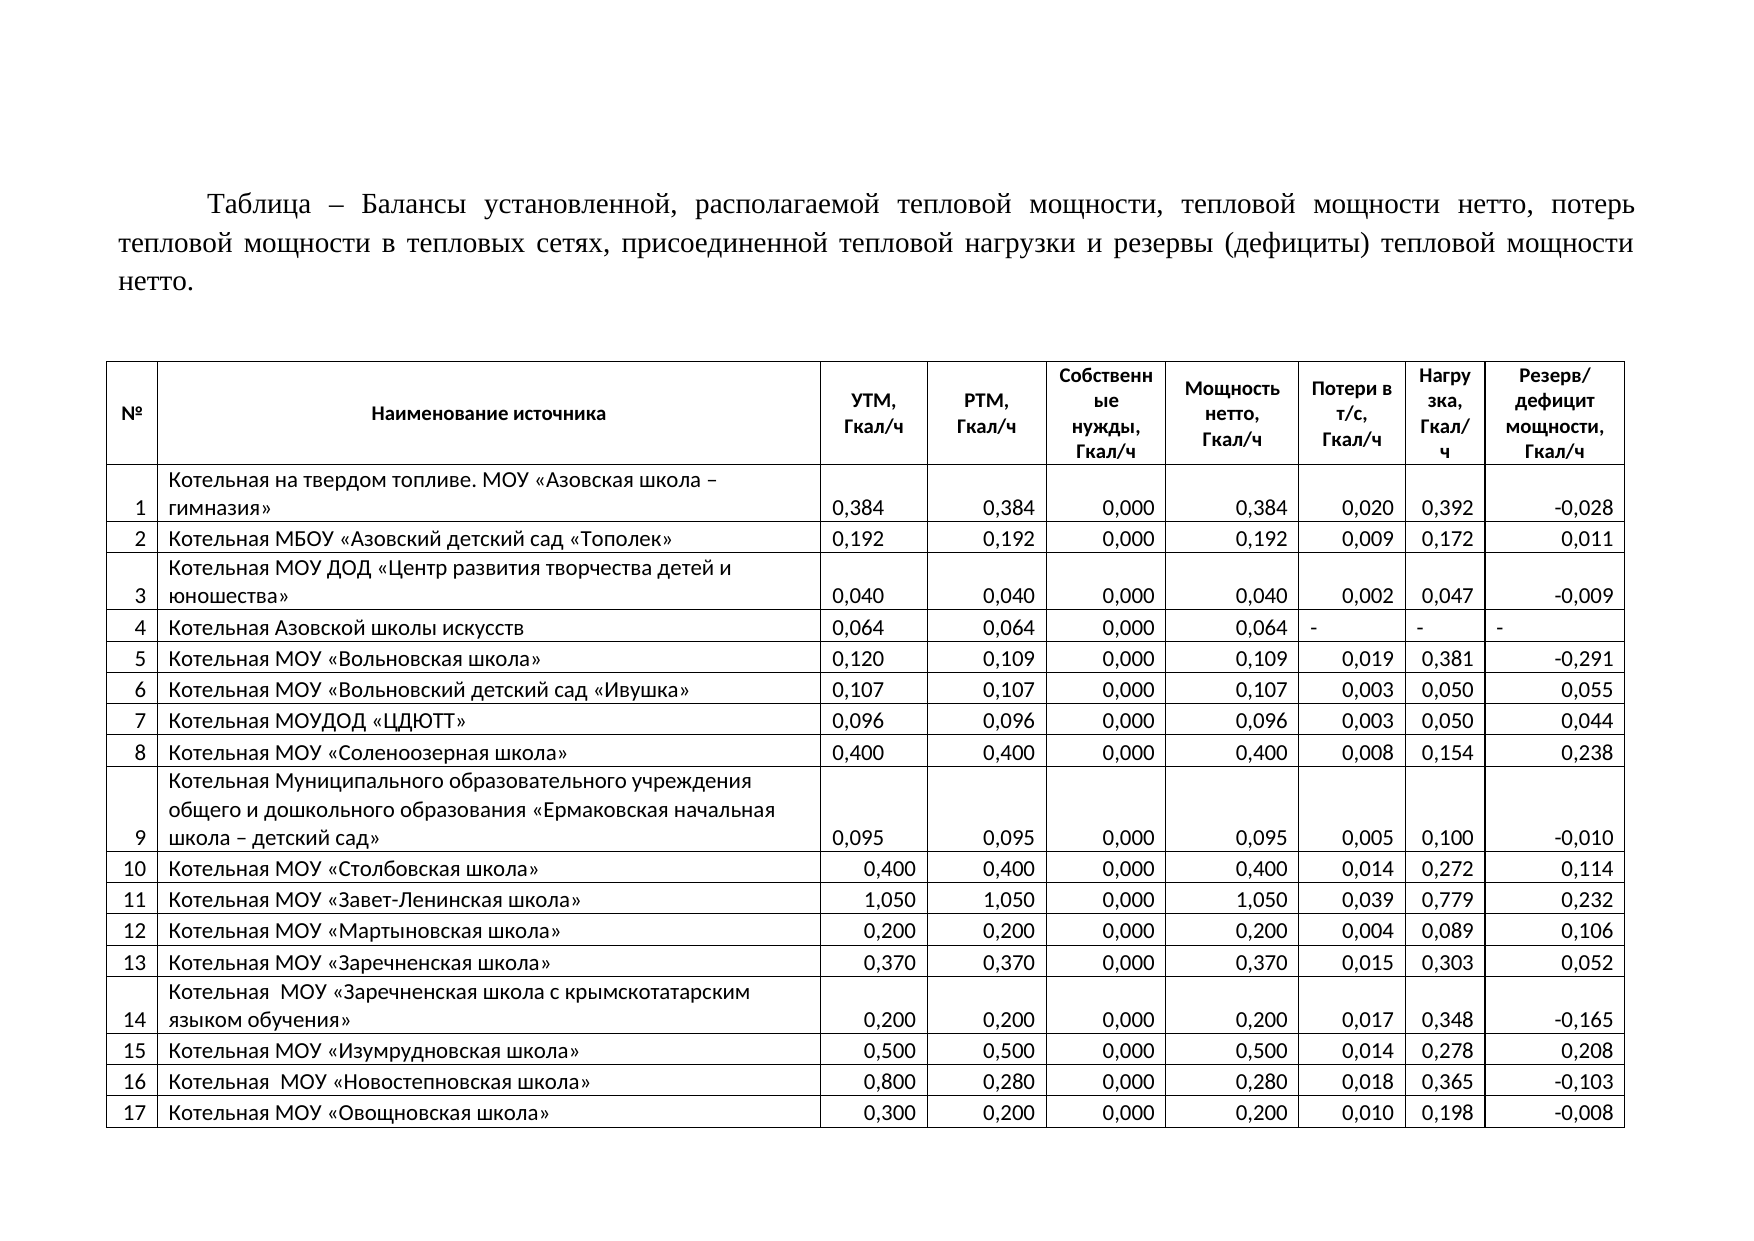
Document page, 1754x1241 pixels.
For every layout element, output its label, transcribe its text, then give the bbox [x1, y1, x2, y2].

table_cell 0,095 [928, 767, 1046, 851]
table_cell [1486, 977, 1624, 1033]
table_cell 2 [107, 522, 157, 552]
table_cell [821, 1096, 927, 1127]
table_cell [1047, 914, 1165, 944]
table_cell 0,064 [1166, 610, 1298, 641]
table_cell - [1406, 610, 1484, 641]
table_cell 0,392 [1406, 465, 1484, 521]
table_cell 0,000 [1047, 852, 1165, 882]
table_cell 0,114 [1486, 852, 1624, 882]
table_cell 0,014 [1299, 852, 1405, 882]
table_cell 0,095 [1166, 767, 1298, 851]
table_cell 0,050 [1406, 704, 1484, 734]
table_header Наименование источника [158, 362, 820, 464]
table_cell 0,400 [821, 735, 927, 766]
table_cell 0,003 [1299, 704, 1405, 734]
table_cell 0,384 [821, 465, 927, 521]
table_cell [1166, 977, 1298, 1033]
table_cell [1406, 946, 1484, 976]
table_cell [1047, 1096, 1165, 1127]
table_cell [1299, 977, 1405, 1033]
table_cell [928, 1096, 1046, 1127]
table_cell 1 [107, 465, 157, 521]
table_cell 0,400 [1166, 852, 1298, 882]
table_cell 9 [107, 767, 157, 851]
table_cell Котельная МОУ «Завет-Ленинская школа» [158, 883, 820, 913]
table_cell 0,154 [1406, 735, 1484, 766]
table_cell 0,096 [928, 704, 1046, 734]
table_cell 3 [107, 553, 157, 609]
table_cell 0,000 [1047, 883, 1165, 913]
table_cell 0,096 [821, 704, 927, 734]
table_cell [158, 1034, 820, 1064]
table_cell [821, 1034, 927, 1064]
table_header Резерв/дефицит мощности, Гкал/ч [1486, 362, 1624, 464]
table_cell 0,272 [1406, 852, 1484, 882]
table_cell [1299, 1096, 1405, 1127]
table_cell - [1486, 610, 1624, 641]
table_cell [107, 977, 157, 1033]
table_cell 0,000 [1047, 553, 1165, 609]
table_cell Котельная МОУ «Мартыновская школа» [158, 914, 820, 944]
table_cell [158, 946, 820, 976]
table_cell 0,055 [1486, 673, 1624, 703]
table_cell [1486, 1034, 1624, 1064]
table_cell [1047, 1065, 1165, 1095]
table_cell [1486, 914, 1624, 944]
table_cell -0,010 [1486, 767, 1624, 851]
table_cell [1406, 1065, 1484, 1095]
table_cell 0,200 [821, 914, 927, 944]
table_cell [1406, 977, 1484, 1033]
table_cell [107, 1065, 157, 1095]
table_cell 0,040 [1166, 553, 1298, 609]
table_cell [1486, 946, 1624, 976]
table_cell 0,109 [928, 642, 1046, 672]
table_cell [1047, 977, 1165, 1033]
table_cell 0,020 [1299, 465, 1405, 521]
table_header УТМ, Гкал/ч [821, 362, 927, 464]
table_cell 0,107 [821, 673, 927, 703]
table_cell 0,039 [1299, 883, 1405, 913]
table_cell Котельная МОУ «Соленоозерная школа» [158, 735, 820, 766]
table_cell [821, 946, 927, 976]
table_cell 0,109 [1166, 642, 1298, 672]
table_cell Котельная на твердом топливе. МОУ «Азовская школа – гимназия» [158, 465, 820, 521]
table_cell 0,005 [1299, 767, 1405, 851]
table_header РТМ, Гкал/ч [928, 362, 1046, 464]
table_cell Котельная Азовской школы искусств [158, 610, 820, 641]
table_cell Котельная Муниципального образовательного учреждения общего и дошкольного образования «Ермаковская начальная школа – детский сад» [158, 767, 820, 851]
table_cell 0,096 [1166, 704, 1298, 734]
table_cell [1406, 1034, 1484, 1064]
table_cell 0,044 [1486, 704, 1624, 734]
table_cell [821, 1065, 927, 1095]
table_cell 0,011 [1486, 522, 1624, 552]
table_cell 0,064 [821, 610, 927, 641]
table_cell 4 [107, 610, 157, 641]
table_cell 0,040 [821, 553, 927, 609]
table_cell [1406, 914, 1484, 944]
table_cell 0,100 [1406, 767, 1484, 851]
table_cell 0,003 [1299, 673, 1405, 703]
table_cell 0,400 [928, 735, 1046, 766]
table_cell 0,192 [821, 522, 927, 552]
table_cell 0,381 [1406, 642, 1484, 672]
table_cell -0,291 [1486, 642, 1624, 672]
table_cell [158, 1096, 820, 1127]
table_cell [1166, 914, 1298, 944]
table_cell 0,000 [1047, 767, 1165, 851]
table_cell 0,200 [928, 914, 1046, 944]
table_cell 0,040 [928, 553, 1046, 609]
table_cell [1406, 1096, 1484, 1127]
table_cell 0,107 [1166, 673, 1298, 703]
table_cell 0,779 [1406, 883, 1484, 913]
table_header Собственные нужды, Гкал/ч [1047, 362, 1165, 464]
table_header № [107, 362, 157, 464]
table_cell 0,384 [1166, 465, 1298, 521]
table_cell 0,192 [928, 522, 1046, 552]
table_cell Котельная МОУ «Вольновская школа» [158, 642, 820, 672]
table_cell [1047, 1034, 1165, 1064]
table_cell 0,019 [1299, 642, 1405, 672]
table_cell 0,064 [928, 610, 1046, 641]
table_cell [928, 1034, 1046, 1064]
table_cell 0,000 [1047, 642, 1165, 672]
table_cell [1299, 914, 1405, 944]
table_cell 12 [107, 914, 157, 944]
table_cell 1,050 [821, 883, 927, 913]
table_cell 0,000 [1047, 735, 1165, 766]
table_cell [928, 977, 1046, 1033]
table_cell 0,400 [821, 852, 927, 882]
table_cell 6 [107, 673, 157, 703]
table_cell 0,400 [1166, 735, 1298, 766]
table_cell 0,107 [928, 673, 1046, 703]
table_header Мощность нетто, Гкал/ч [1166, 362, 1298, 464]
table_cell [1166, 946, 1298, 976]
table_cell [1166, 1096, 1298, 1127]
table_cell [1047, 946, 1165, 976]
table_cell 0,192 [1166, 522, 1298, 552]
table_cell Котельная МБОУ «Азовский детский сад «Тополек» [158, 522, 820, 552]
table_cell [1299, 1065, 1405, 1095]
table_cell 10 [107, 852, 157, 882]
table_cell 0,095 [821, 767, 927, 851]
table_cell 0,002 [1299, 553, 1405, 609]
table_cell 0,000 [1047, 522, 1165, 552]
table_header Нагрузка, Гкал/ч [1406, 362, 1484, 464]
table_cell -0,028 [1486, 465, 1624, 521]
table_cell Котельная МОУДОД «ЦДЮТТ» [158, 704, 820, 734]
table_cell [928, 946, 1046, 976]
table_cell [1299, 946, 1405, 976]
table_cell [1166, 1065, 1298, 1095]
table_cell 0,009 [1299, 522, 1405, 552]
table_cell 1,050 [1166, 883, 1298, 913]
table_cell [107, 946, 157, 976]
table_header Потери в т/с, Гкал/ч [1299, 362, 1405, 464]
table_cell - [1299, 610, 1405, 641]
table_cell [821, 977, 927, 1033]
table_cell 0,008 [1299, 735, 1405, 766]
table_cell Котельная МОУ «Вольновский детский сад «Ивушка» [158, 673, 820, 703]
table_cell 0,400 [928, 852, 1046, 882]
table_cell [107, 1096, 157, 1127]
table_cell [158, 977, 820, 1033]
table_cell 8 [107, 735, 157, 766]
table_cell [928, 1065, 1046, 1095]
table_cell Котельная МОУ «Столбовская школа» [158, 852, 820, 882]
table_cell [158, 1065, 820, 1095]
table_cell 0,047 [1406, 553, 1484, 609]
table_cell 0,050 [1406, 673, 1484, 703]
table_cell 0,000 [1047, 610, 1165, 641]
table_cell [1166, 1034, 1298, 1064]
table_cell 5 [107, 642, 157, 672]
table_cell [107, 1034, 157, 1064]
table_cell 0,000 [1047, 704, 1165, 734]
table_cell 7 [107, 704, 157, 734]
list Таблица – Балансы установленной, располагаемой тепловой мощности, тепловой мощности нетто, потерь тепловой мощности в тепловых сетях, присоединенной тепловой нагрузки и резервы (дефициты) тепловой мощности нетто. [118, 186, 1636, 297]
table_cell 0,120 [821, 642, 927, 672]
table_cell 0,384 [928, 465, 1046, 521]
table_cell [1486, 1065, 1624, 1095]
table_cell 0,000 [1047, 465, 1165, 521]
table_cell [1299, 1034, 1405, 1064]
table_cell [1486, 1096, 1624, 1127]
table_cell 1,050 [928, 883, 1046, 913]
table_cell 0,232 [1486, 883, 1624, 913]
table_cell Котельная МОУ ДОД «Центр развития творчества детей и юношества» [158, 553, 820, 609]
table_cell -0,009 [1486, 553, 1624, 609]
table_cell 0,000 [1047, 673, 1165, 703]
table_cell 11 [107, 883, 157, 913]
table_cell 0,238 [1486, 735, 1624, 766]
table_cell 0,172 [1406, 522, 1484, 552]
